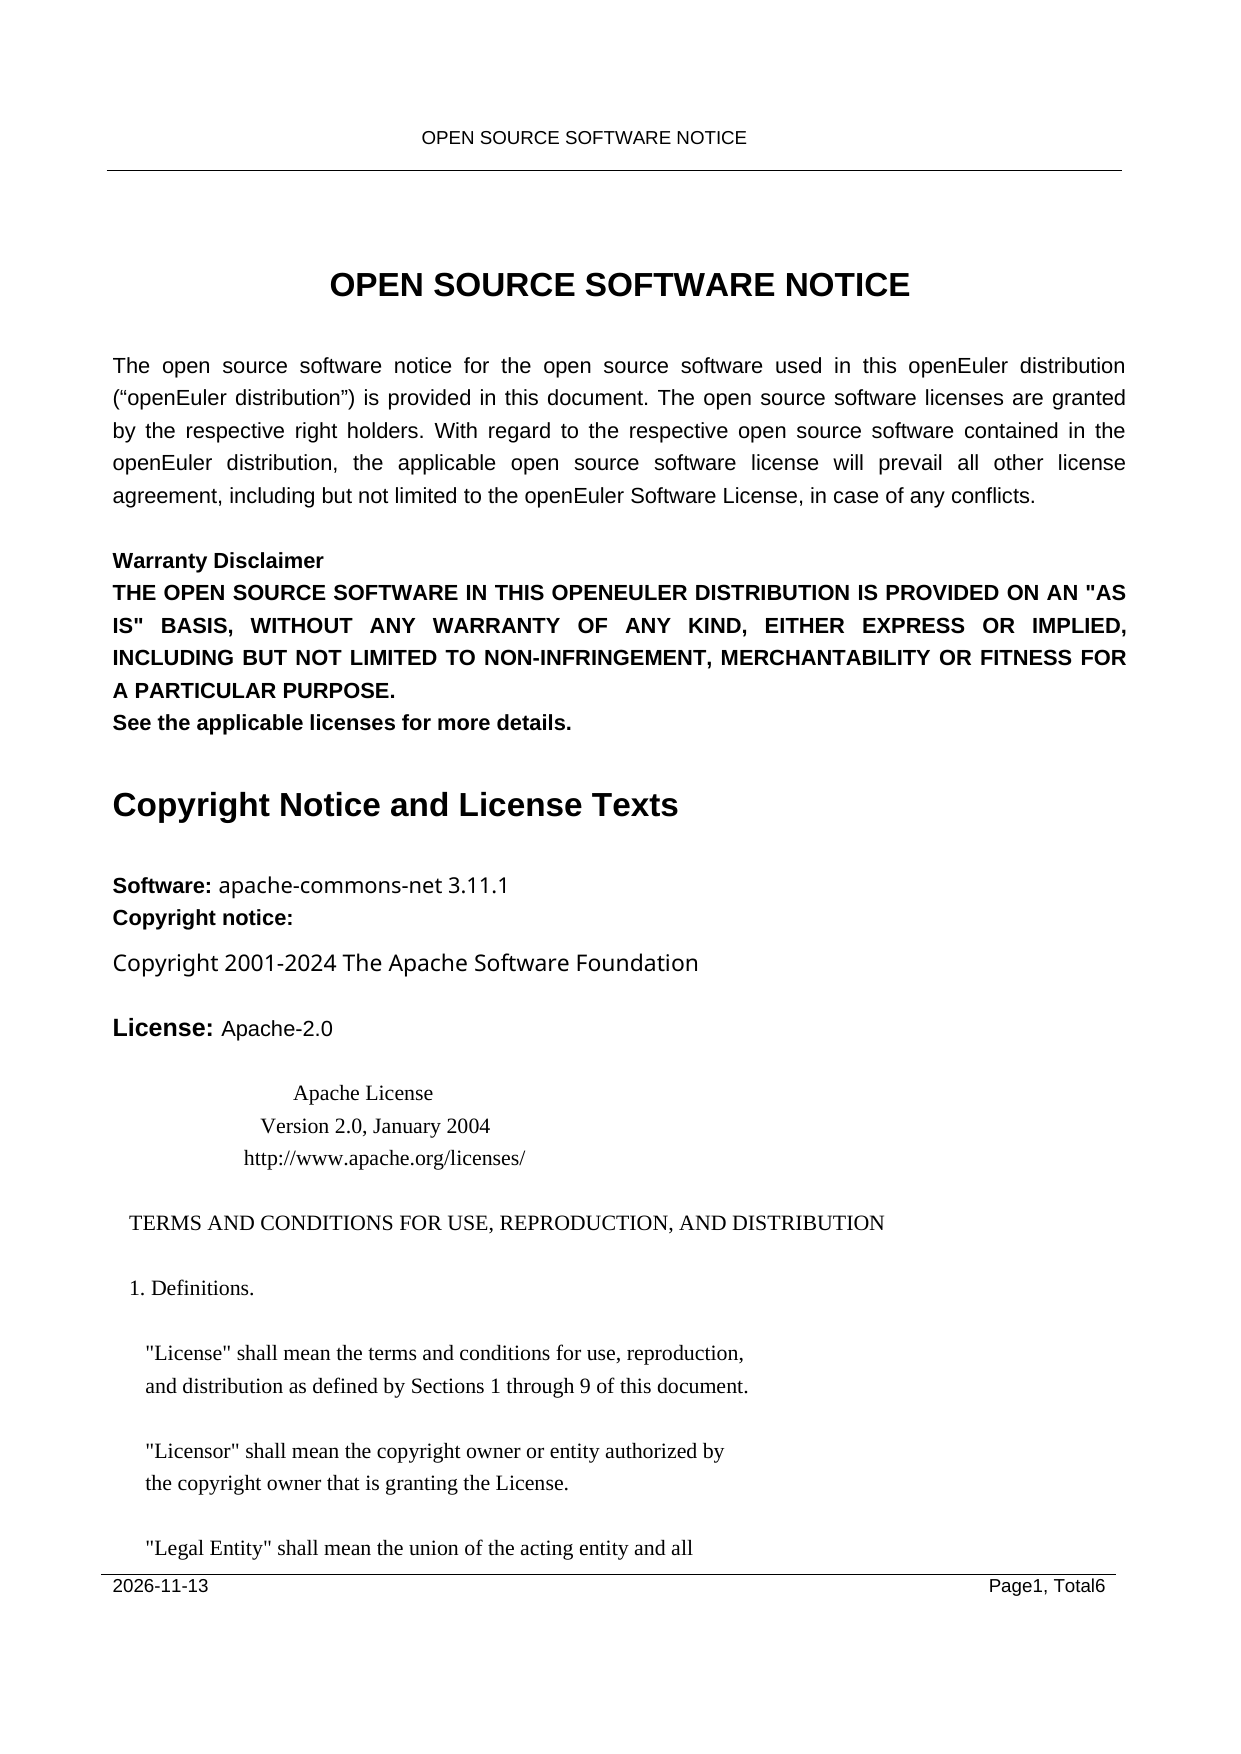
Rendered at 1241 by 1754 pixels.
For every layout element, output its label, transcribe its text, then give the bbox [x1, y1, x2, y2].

text Copyright notice: [112, 901, 1128, 934]
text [112, 1044, 1128, 1564]
title Software: apache-commons-net 3.11.1 [112, 869, 1128, 901]
text Copyright 2001-2024 The Apache Software Foundation [112, 947, 1128, 1012]
text License: Apache-2.0 [112, 1012, 1128, 1044]
text OPEN SOURCE SOFTWARE NOTICE [112, 251, 1128, 316]
text Warranty Disclaimer [112, 544, 1128, 576]
text THE OPEN SOURCE SOFTWARE IN THIS OPENEULER DISTRIBUTION IS PROVIDED ON AN "AS IS" BASIS, WITHOUT ANY WARRANTY OF ANY KIND, EITHER EXPRESS OR IMPLIED, INCLUDING BUT NOT LIMITED TO NON-INFRINGEMENT, MERCHANTABILITY OR FITNESS FOR A PARTICULAR PURPOSE. See the applicable licenses for more details. [112, 576, 1128, 739]
text The open source software notice for the open source software used in this openEuler distribution (“openEuler distribution”) is provided in this document. The open source software licenses are granted by the respective right holders. With regard to the respective open source software contained in the openEuler distribution, the applicable open source software license will prevail all other license agreement, including but not limited to the openEuler Software License, in case of any conflicts. [112, 349, 1128, 511]
text Copyright Notice and License Texts [112, 771, 1128, 836]
